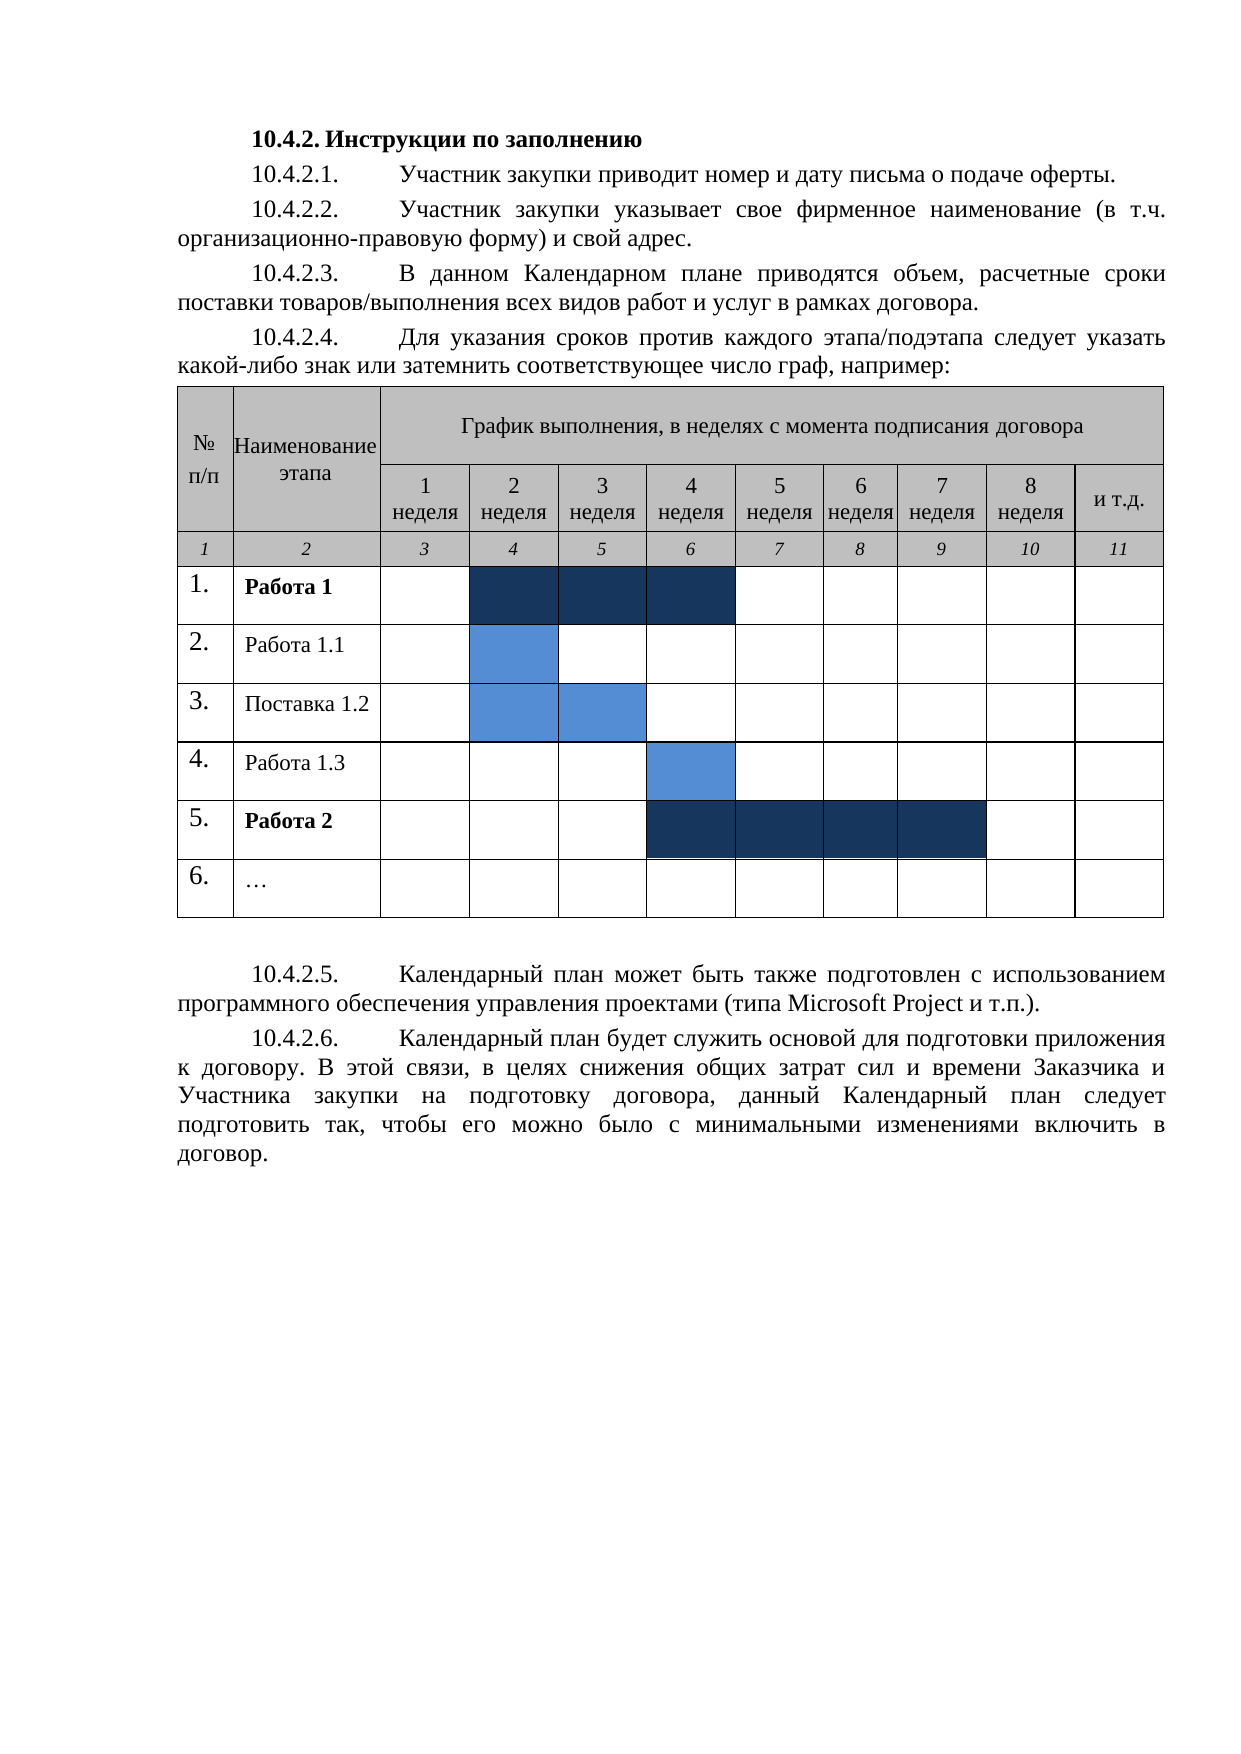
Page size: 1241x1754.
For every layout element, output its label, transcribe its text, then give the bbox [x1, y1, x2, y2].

table_cell 7 [736, 532, 823, 566]
table_cell [824, 567, 897, 624]
table_cell [1076, 684, 1163, 741]
list В данном Календарном плане приводятся объем, расчетные сроки поставки товаров/выполнения всех видов работ и услуг в рамках договора. [177, 258, 1167, 316]
table_cell [736, 684, 823, 741]
list Инструкции по заполнению [177, 124, 1167, 153]
list Для указания сроков против каждого этапа/подэтапа следует указать какой-либо знак или затемнить соответствующее число граф, например: [177, 322, 1167, 379]
table_cell [559, 625, 646, 683]
table_cell [470, 684, 558, 741]
table_cell [178, 625, 233, 683]
list Календарный план будет служить основой для подготовки приложения к договору. В этой связи, в целях снижения общих затрат сил и времени Заказчика и Участника закупки на подготовку договора, данный Календарный план следует подготовить так, чтобы его можно было с минимальными изменениями включить в договор. [177, 1023, 1167, 1167]
table_cell 1 неделя [381, 465, 469, 531]
table_cell 8 [824, 532, 897, 566]
table_cell [1076, 567, 1163, 624]
table_cell [824, 860, 897, 917]
list Участник закупки приводит номер и дату письма о подаче оферты. [177, 159, 1167, 188]
table_cell 11 [1076, 532, 1163, 566]
table_cell 5 неделя [736, 465, 823, 531]
table_cell [470, 801, 558, 858]
table_cell [736, 801, 823, 858]
table_cell [647, 860, 735, 917]
table_cell [178, 743, 233, 800]
table_cell [559, 860, 646, 917]
table_cell [898, 625, 986, 683]
table_header График выполнения, в неделях с момента подписания договора [381, 387, 1163, 464]
table_header Наименование этапа [234, 387, 380, 531]
table_cell [381, 801, 469, 858]
table_cell [898, 567, 986, 624]
table_cell [178, 684, 233, 741]
table_cell [987, 625, 1074, 683]
table_cell [987, 801, 1074, 858]
table_cell [898, 860, 986, 917]
table_cell [470, 743, 558, 800]
table_cell Поставка 1.2 [234, 684, 380, 741]
table_cell … [234, 860, 380, 917]
table_cell [736, 625, 823, 683]
table_cell Работа 1.3 [234, 743, 380, 800]
table_cell [470, 860, 558, 917]
table_cell [1076, 743, 1163, 800]
table_cell 4 [470, 532, 558, 566]
table_cell 2 [234, 532, 380, 566]
table_cell [647, 743, 735, 800]
table_cell [178, 567, 233, 624]
table_cell [178, 801, 233, 858]
table_cell [824, 801, 897, 858]
table_cell 8 неделя [987, 465, 1074, 531]
table_cell [647, 684, 735, 741]
table_cell [898, 743, 986, 800]
list Календарный план может быть также подготовлен с использованием программного обеспечения управления проектами (типа Microsoft Project и т.п.). [177, 959, 1167, 1017]
table_cell Работа 1.1 [234, 625, 380, 683]
table_cell [1076, 625, 1163, 683]
table_cell [470, 625, 558, 683]
table_cell 6 неделя [824, 465, 897, 531]
table_cell [559, 743, 646, 800]
table_cell [381, 743, 469, 800]
table_cell 6 [647, 532, 735, 566]
table_cell 5 [559, 532, 646, 566]
table_cell [647, 625, 735, 683]
table_cell 10 [987, 532, 1074, 566]
table_cell [987, 567, 1074, 624]
table_cell и т.д. [1076, 465, 1163, 531]
table_cell [987, 743, 1074, 800]
table_cell [381, 860, 469, 917]
table_cell 9 [898, 532, 986, 566]
table_cell [824, 684, 897, 741]
table_cell 3 [381, 532, 469, 566]
table_cell [381, 684, 469, 741]
table_cell [987, 860, 1074, 917]
table_cell [559, 684, 646, 741]
table_cell [1076, 801, 1163, 858]
table_cell 2 неделя [470, 465, 558, 531]
table_cell [736, 567, 823, 624]
table_cell [987, 684, 1074, 741]
table_cell [647, 567, 735, 624]
table_cell Работа 2 [234, 801, 380, 858]
table_cell [559, 801, 646, 858]
table_cell 7 неделя [898, 465, 986, 531]
list Участник закупки указывает свое фирменное наименование (в т.ч. организационно-правовую форму) и свой адрес. [177, 194, 1167, 252]
table_cell [178, 860, 233, 917]
table_cell [736, 743, 823, 800]
table_cell 3 неделя [559, 465, 646, 531]
table_cell Работа 1 [234, 567, 380, 624]
table_cell [1076, 860, 1163, 917]
table_cell [381, 567, 469, 624]
table_cell [559, 567, 646, 624]
table_cell [824, 743, 897, 800]
table_cell [824, 625, 897, 683]
table_cell [736, 860, 823, 917]
table_cell [898, 801, 986, 858]
table_cell 1 [178, 532, 233, 566]
table_cell 4 неделя [647, 465, 735, 531]
table_cell [470, 567, 558, 624]
table_cell [381, 625, 469, 683]
table_cell [647, 801, 735, 858]
table_cell [898, 684, 986, 741]
table_header № п/п [178, 387, 233, 531]
